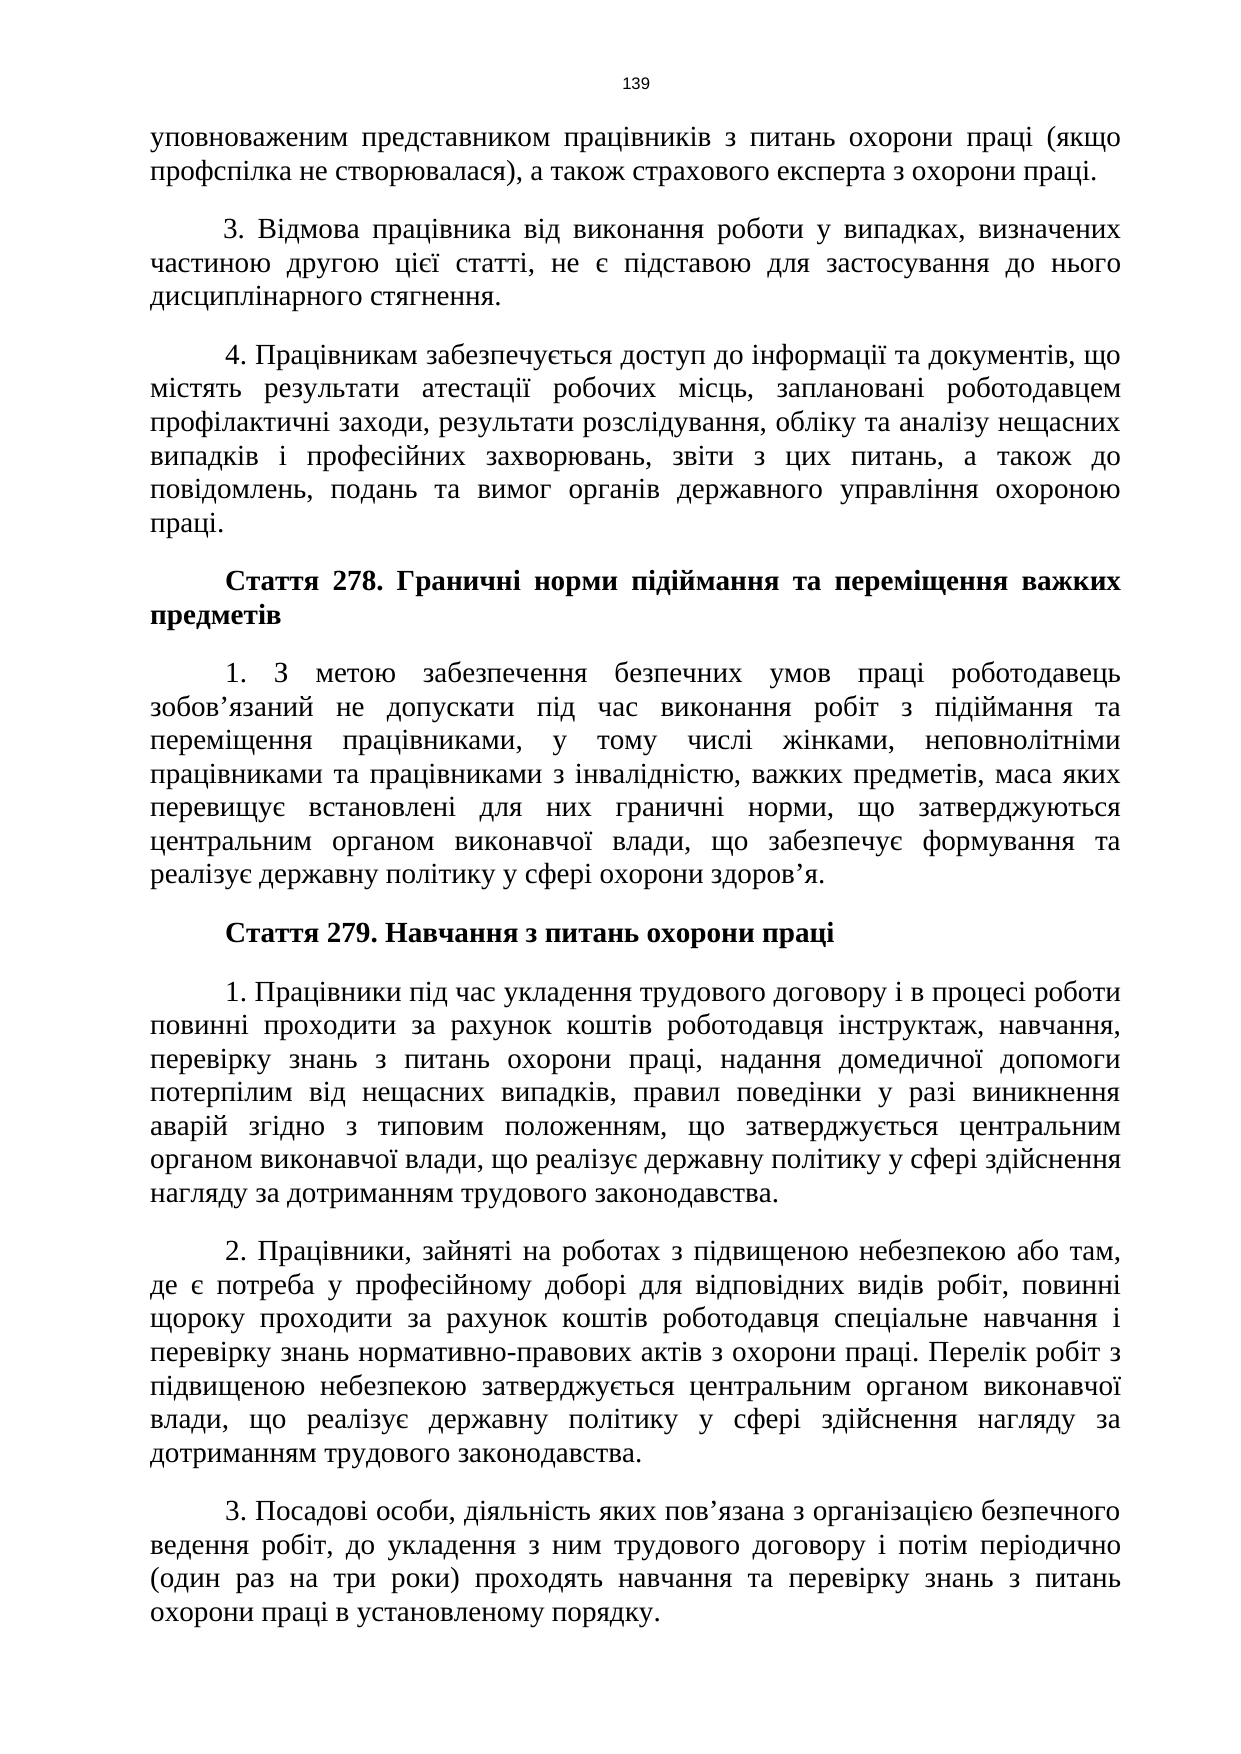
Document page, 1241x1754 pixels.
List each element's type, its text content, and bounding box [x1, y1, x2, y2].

text 3. Відмова працівника від виконання роботи у випадках, визначених частиною другою цієї статті, не є підставою для застосування до нього дисциплінарного стягнення. [150, 211, 1122, 312]
text 3. Посадові особи, діяльність яких пов’язана з організацією безпечного ведення робіт, до укладення з ним трудового договору і потім періодично (один раз на три роки) проходять навчання та перевірку знань з питань охорони праці в установленому порядку. [150, 1493, 1122, 1627]
text 1. З метою забезпечення безпечних умов праці роботодавець зобов’язаний не допускати під час виконання робіт з підіймання та переміщення працівниками, у тому числі жінками, неповнолітніми працівниками та працівниками з інвалідністю, важких предметів, маса яких перевищує встановлені для них граничні норми, що затверджуються центральним органом виконавчої влади, що забезпечує формування та реалізує державну політику у сфері охорони здоров’я. [150, 655, 1122, 890]
text 4. Працівникам забезпечується доступ до інформації та документів, що містять результати атестації робочих місць, заплановані роботодавцем профілактичні заходи, результати розслідування, обліку та аналізу нещасних випадків і професійних захворювань, звіти з цих питань, а також до повідомлень, подань та вимог органів державного управління охороною праці. [150, 337, 1122, 538]
text 2. Працівники, зайняті на роботах з підвищеною небезпекою або там, де є потреба у професійному доборі для відповідних видів робіт, повинні щороку проходити за рахунок коштів роботодавця спеціальне навчання і перевірку знань нормативно-правових актів з охорони праці. Перелік робіт з підвищеною небезпекою затверджується центральним органом виконавчої влади, що реалізує державну політику у сфері здійснення нагляду за дотриманням трудового законодавства. [150, 1233, 1122, 1468]
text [150, 119, 1122, 186]
text 1. Працівники під час укладення трудового договору i в процесі роботи повинні проходити за рахунок коштів роботодавця інструктаж, навчання, перевірку знань з питань охорони праці, надання домедичної допомоги потерпілим від нещасних випадків, правил поведінки у разі виникнення аварій згідно з типовим положенням, що затверджується центральним органом виконавчої влади, що реалізує державну політику у сфері здійснення нагляду за дотриманням трудового законодавства. [150, 974, 1122, 1208]
text Стаття 278. Граничні норми підіймання та переміщення важких предметів [150, 563, 1122, 630]
text Стаття 279. Навчання з питань охорони праці [150, 915, 1122, 949]
